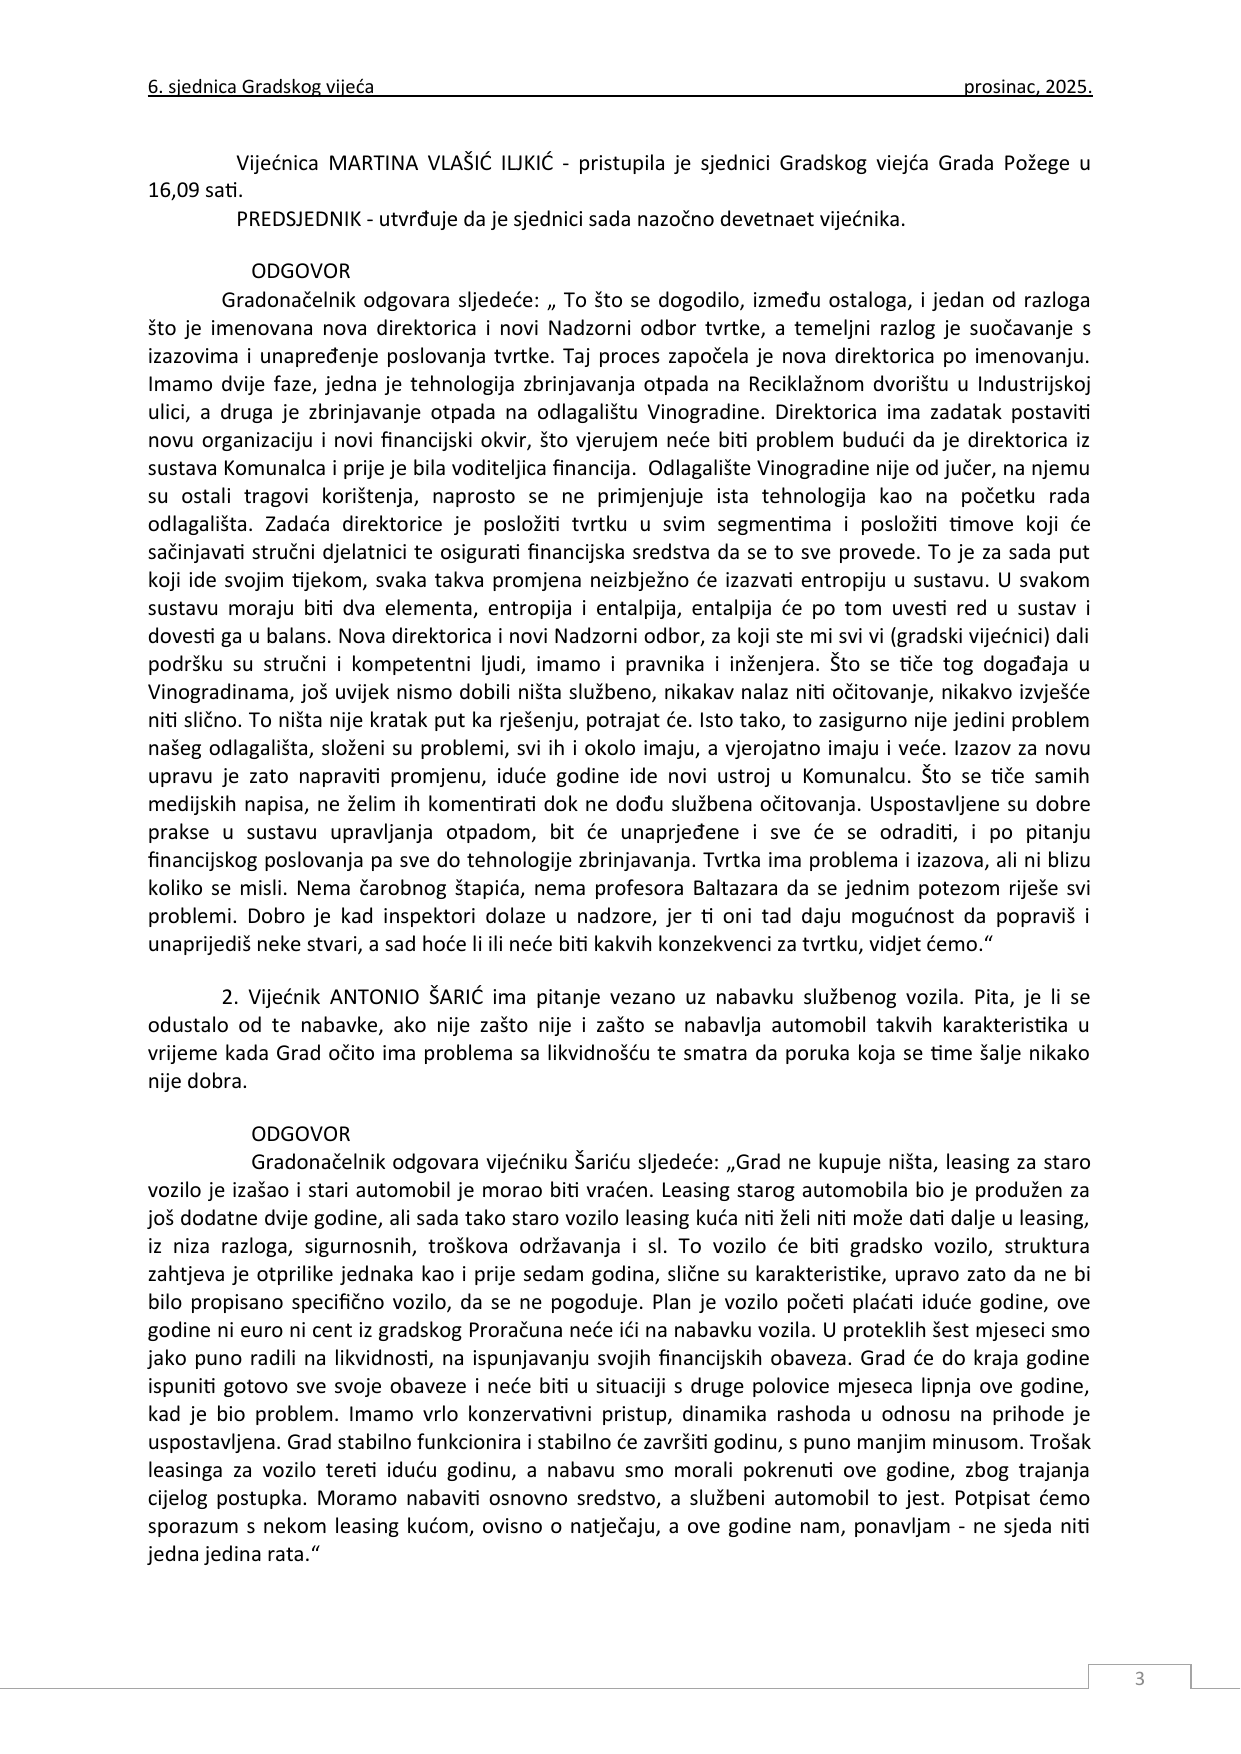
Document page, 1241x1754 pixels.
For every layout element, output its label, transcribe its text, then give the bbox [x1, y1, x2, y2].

text Gradonačelnik odgovara vijećniku Šariću sljedeće: „Grad ne kupuje ništa, leasing za staro vozilo je izašao i stari automobil je morao biti vraćen. Leasing starog automobila bio je produžen za još dodatne dvije godine, ali sada tako staro vozilo leasing kuća niti želi niti može dati dalje u leasing, iz niza razloga, sigurnosnih, troškova održavanja i sl. To vozilo će biti gradsko vozilo, struktura zahtjeva je otprilike jednaka kao i prije sedam godina, slične su karakteristike, upravo zato da ne bi bilo propisano specifično vozilo, da se ne pogoduje. Plan je vozilo početi plaćati iduće godine, ove godine ni euro ni cent iz gradskog Proračuna neće ići na nabavku vozila. U proteklih šest mjeseci smo jako puno radili na likvidnosti, na ispunjavanju svojih financijskih obaveza. Grad će do kraja godine ispuniti gotovo sve svoje obaveze i neće biti u situaciji s druge polovice mjeseca lipnja ove godine, kad je bio problem. Imamo vrlo konzervativni pristup, dinamika rashoda u odnosu na prihode je uspostavljena. Grad stabilno funkcionira i stabilno će završiti godinu, s puno manjim minusom. Trošak leasinga za vozilo tereti iduću godinu, a nabavu smo morali pokrenuti ove godine, zbog trajanja cijelog postupka. Moramo nabaviti osnovno sredstvo, a službeni automobil to jest. Potpisat ćemo sporazum s nekom leasing kućom, ovisno o natječaju, a ove godine nam, ponavljam - ne sjeda niti jedna jedina rata.“ [148, 1147, 1093, 1568]
text ODGOVOR [148, 257, 1093, 285]
text ODGOVOR [148, 1119, 1093, 1147]
text Gradonačelnik odgovara sljedeće: „ To što se dogodilo, između ostaloga, i jedan od razloga što je imenovana nova direktorica i novi Nadzorni odbor tvrtke, a temeljni razlog je suočavanje s izazovima i unapređenje poslovanja tvrtke. Taj proces započela je nova direktorica po imenovanju. Imamo dvije faze, jedna je tehnologija zbrinjavanja otpada na Reciklažnom dvorištu u Industrijskoj ulici, a druga je zbrinjavanje otpada na odlagalištu Vinogradine. Direktorica ima zadatak postaviti novu organizaciju i novi financijski okvir, što vjerujem neće biti problem budući da je direktorica iz sustava Komunalca i prije je bila voditeljica financija. Odlagalište Vinogradine nije od jučer, na njemu su ostali tragovi korištenja, naprosto se ne primjenjuje ista tehnologija kao na početku rada odlagališta. Zadaća direktorice je posložiti tvrtku u svim segmentima i posložiti timove koji će sačinjavati stručni djelatnici te osigurati financijska sredstva da se to sve provede. To je za sada put koji ide svojim tijekom, svaka takva promjena neizbježno će izazvati entropiju u sustavu. U svakom sustavu moraju biti dva elementa, entropija i entalpija, entalpija će po tom uvesti red u sustav i dovesti ga u balans. Nova direktorica i novi Nadzorni odbor, za koji ste mi svi vi (gradski vijećnici) dali podršku su stručni i kompetentni ljudi, imamo i pravnika i inženjera. Što se tiče tog događaja u Vinogradinama, još uvijek nismo dobili ništa službeno, nikakav nalaz niti očitovanje, nikakvo izvješće niti slično. To ništa nije kratak put ka rješenju, potrajat će. Isto tako, to zasigurno nije jedini problem našeg odlagališta, složeni su problemi, svi ih i okolo imaju, a vjerojatno imaju i veće. Izazov za novu upravu je zato napraviti promjenu, iduće godine ide novi ustroj u Komunalcu. Što se tiče samih medijskih napisa, ne želim ih komentirati dok ne dođu službena očitovanja. Uspostavljene su dobre prakse u sustavu upravljanja otpadom, bit će unaprjeđene i sve će se odraditi, i po pitanju financijskog poslovanja pa sve do tehnologije zbrinjavanja. Tvrtka ima problema i izazova, ali ni blizu koliko se misli. Nema čarobnog štapića, nema profesora Baltazara da se jednim potezom riješe svi problemi. Dobro je kad inspektori dolaze u nadzore, jer ti oni tad daju mogućnost da popraviš i unaprijediš neke stvari, a sad hoće li ili neće biti kakvih konzekvenci za tvrtku, vidjet ćemo.“ [148, 285, 1093, 957]
text PREDSJEDNIK - utvrđuje da je sjednici sada nazočno devetnaet vijećnika. [148, 204, 1093, 232]
text 2. Vijećnik ANTONIO ŠARIĆ ima pitanje vezano uz nabavku službenog vozila. Pita, je li se odustalo od te nabavke, ako nije zašto nije i zašto se nabavlja automobil takvih karakteristika u vrijeme kada Grad očito ima problema sa likvidnošću te smatra da poruka koja se time šalje nikako nije dobra. [148, 982, 1093, 1094]
text Vijećnica MARTINA VLAŠIĆ ILJKIĆ - pristupila je sjednici Gradskog viejća Grada Požege u 16,09 sati. [148, 148, 1093, 204]
